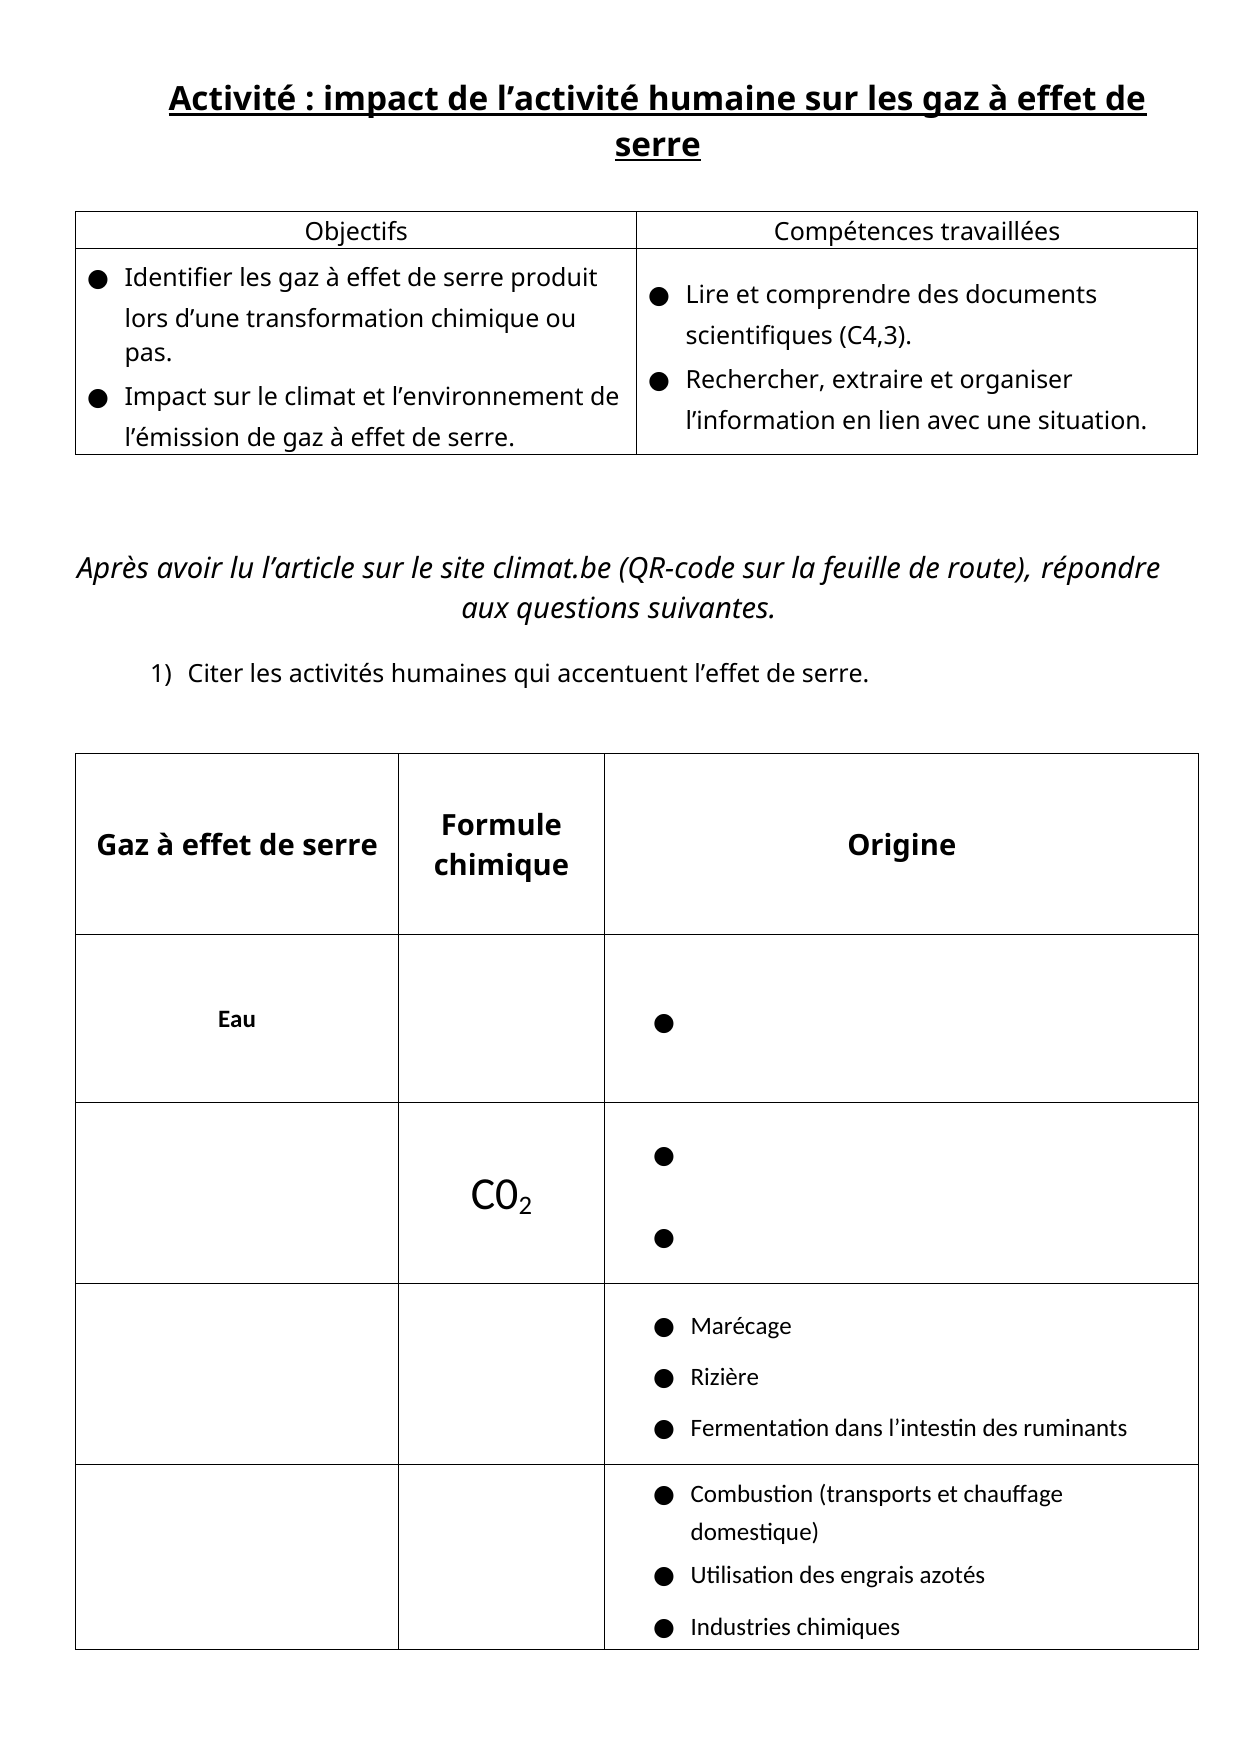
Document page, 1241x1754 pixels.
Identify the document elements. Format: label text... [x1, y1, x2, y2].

table_cell Lire et comprendre des documents scientifiques (C4,3). Rechercher, extraire et organiser l’information en lien avec une situation. [637, 249, 1197, 454]
table_cell Marécage Rizière Fermentation dans l’intestin des ruminants [605, 1284, 1198, 1464]
text Activité : impact de l’activité humaine sur les gaz à effet de serre [150, 75, 1165, 166]
table_cell [605, 935, 1198, 1102]
text Après avoir lu l’article sur le site climat.be (QR-code sur la feuille de route), répondre aux questions suivantes. [75, 547, 1165, 627]
table_header Compétences travaillées [637, 212, 1197, 248]
table_cell Combustion (transports et chauffage domestique) Utilisation des engrais azotés Industries chimiques [605, 1465, 1198, 1649]
table_cell [605, 1103, 1198, 1283]
list Citer les activités humaines qui accentuent l’effet de serre. [150, 656, 1165, 690]
table_cell C02 [399, 1103, 604, 1283]
table_header Objectifs [76, 212, 636, 248]
table_header Gaz à effet de serre [76, 754, 398, 934]
table_cell [76, 1284, 398, 1464]
table_cell [76, 1103, 398, 1283]
table_cell [76, 1465, 398, 1649]
table_header Formule chimique [399, 754, 604, 934]
table_header Origine [605, 754, 1198, 934]
table_cell [399, 935, 604, 1102]
table_cell [399, 1284, 604, 1464]
table_cell [399, 1465, 604, 1649]
table_cell Identifier les gaz à effet de serre produit lors d’une transformation chimique ou pas. Impact sur le climat et l’environnement de l’émission de gaz à effet de serre. [76, 249, 636, 454]
table_cell Eau [76, 935, 398, 1102]
